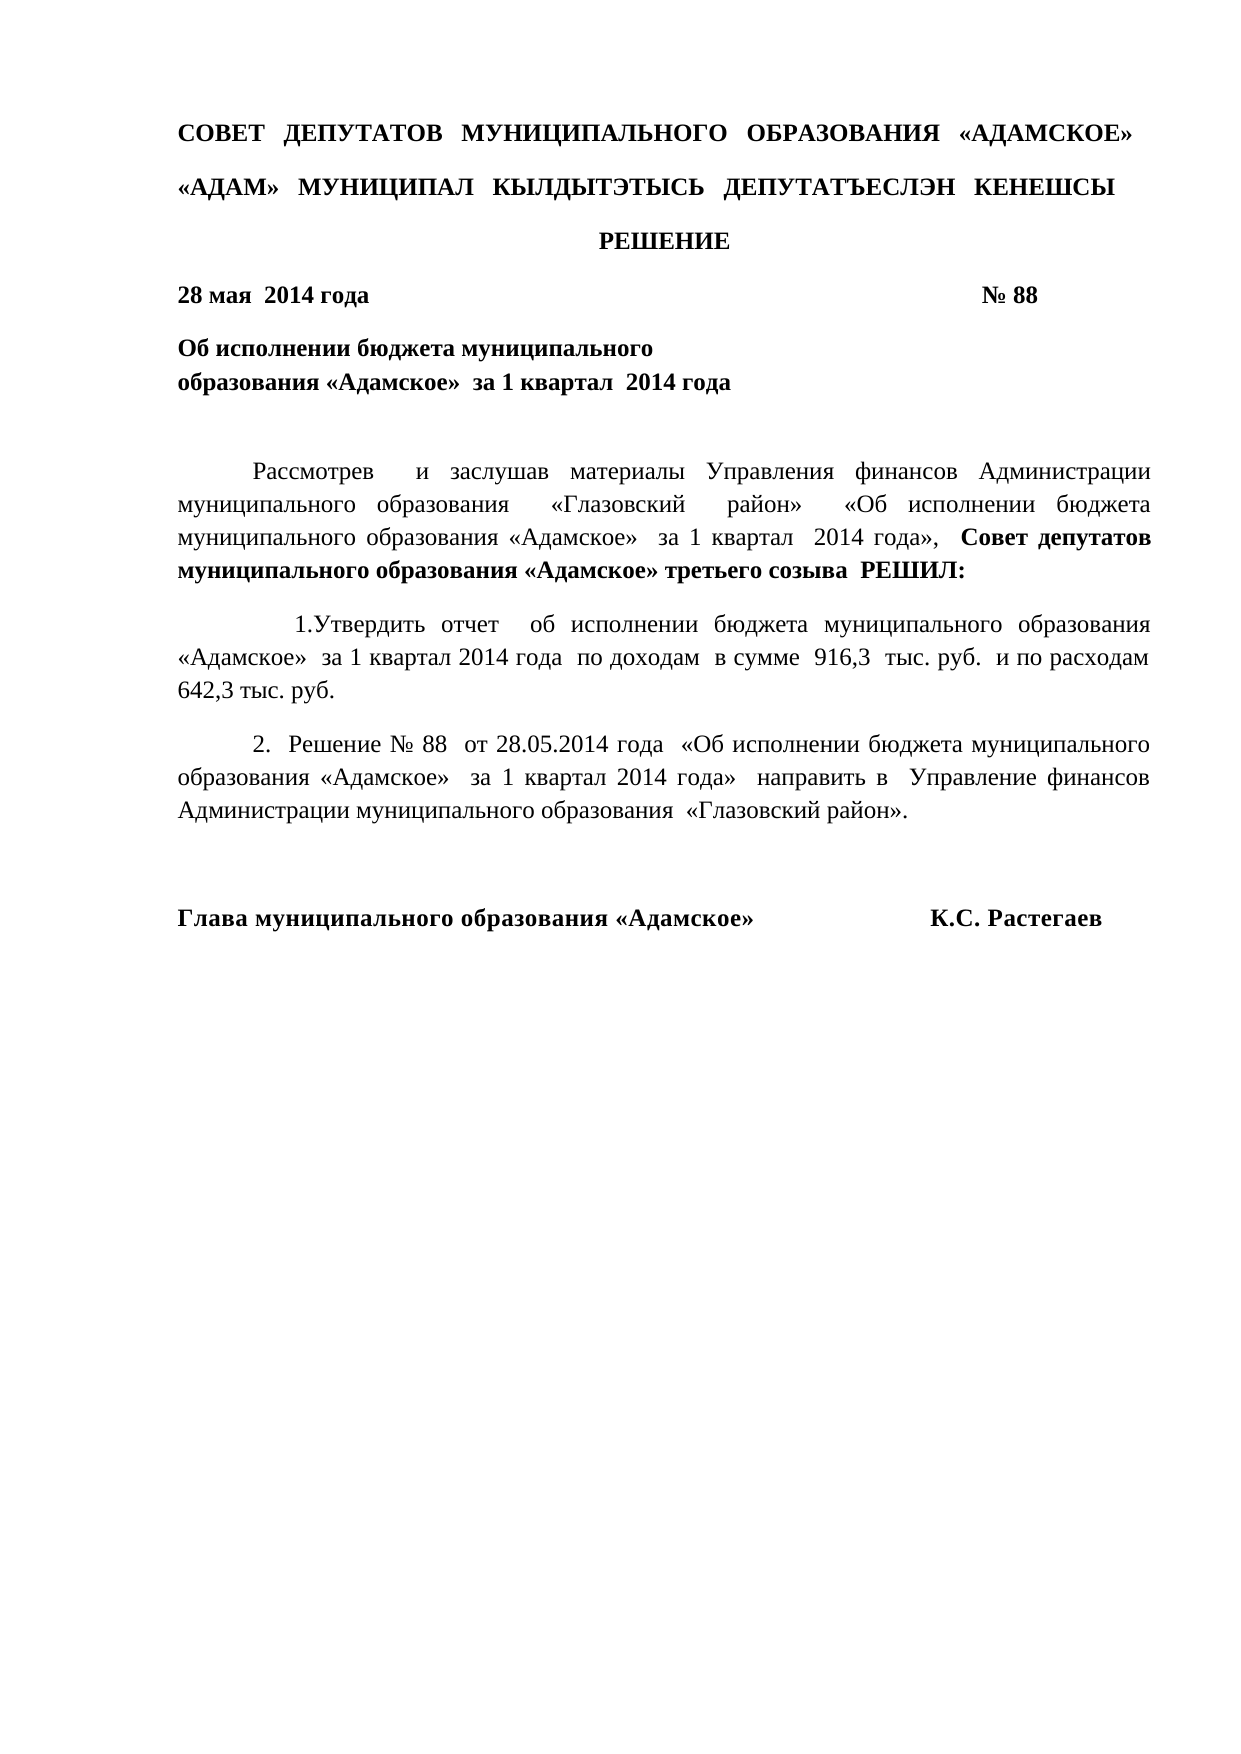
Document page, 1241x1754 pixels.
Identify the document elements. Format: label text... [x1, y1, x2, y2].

list Об исполнении бюджета муниципального [177, 333, 1159, 362]
text Глава муниципального образования «Адамское» К.С. Растегаев [177, 903, 1152, 932]
text РЕШЕНИЕ [177, 226, 1152, 254]
text «АДАМ» МУНИЦИПАЛ КЫЛДЫТЭТЫСЬ ДЕПУТАТЪЕСЛЭН КЕНЕШСЫ [177, 172, 1152, 201]
text СОВЕТ ДЕПУТАТОВ МУНИЦИПАЛЬНОГО ОБРАЗОВАНИЯ «АДАМСКОЕ» [177, 118, 1152, 147]
text 28 мая 2014 года № 88 [177, 280, 1152, 308]
list образования «Адамское» за 1 квартал 2014 года [177, 367, 1159, 395]
text Рассмотрев и заслушав материалы Управления финансов Администрации муниципального образования «Глазовский район» «Об исполнении бюджета муниципального образования «Адамское» за 1 квартал 2014 года», Совет депутатов муниципального образования «Адамское» третьего созыва РЕШИЛ: [177, 456, 1152, 584]
text 1.Утвердить отчет об исполнении бюджета муниципального образования «Адамское» за 1 квартал 2014 года по доходам в сумме 916,3 тыс. руб. и по расходам 642,3 тыс. руб. [177, 609, 1152, 704]
text 2. Решение № 88 от 28.05.2014 года «Об исполнении бюджета муниципального образования «Адамское» за 1 квартал 2014 года» направить в Управление финансов Администрации муниципального образования «Глазовский район». [177, 729, 1152, 824]
